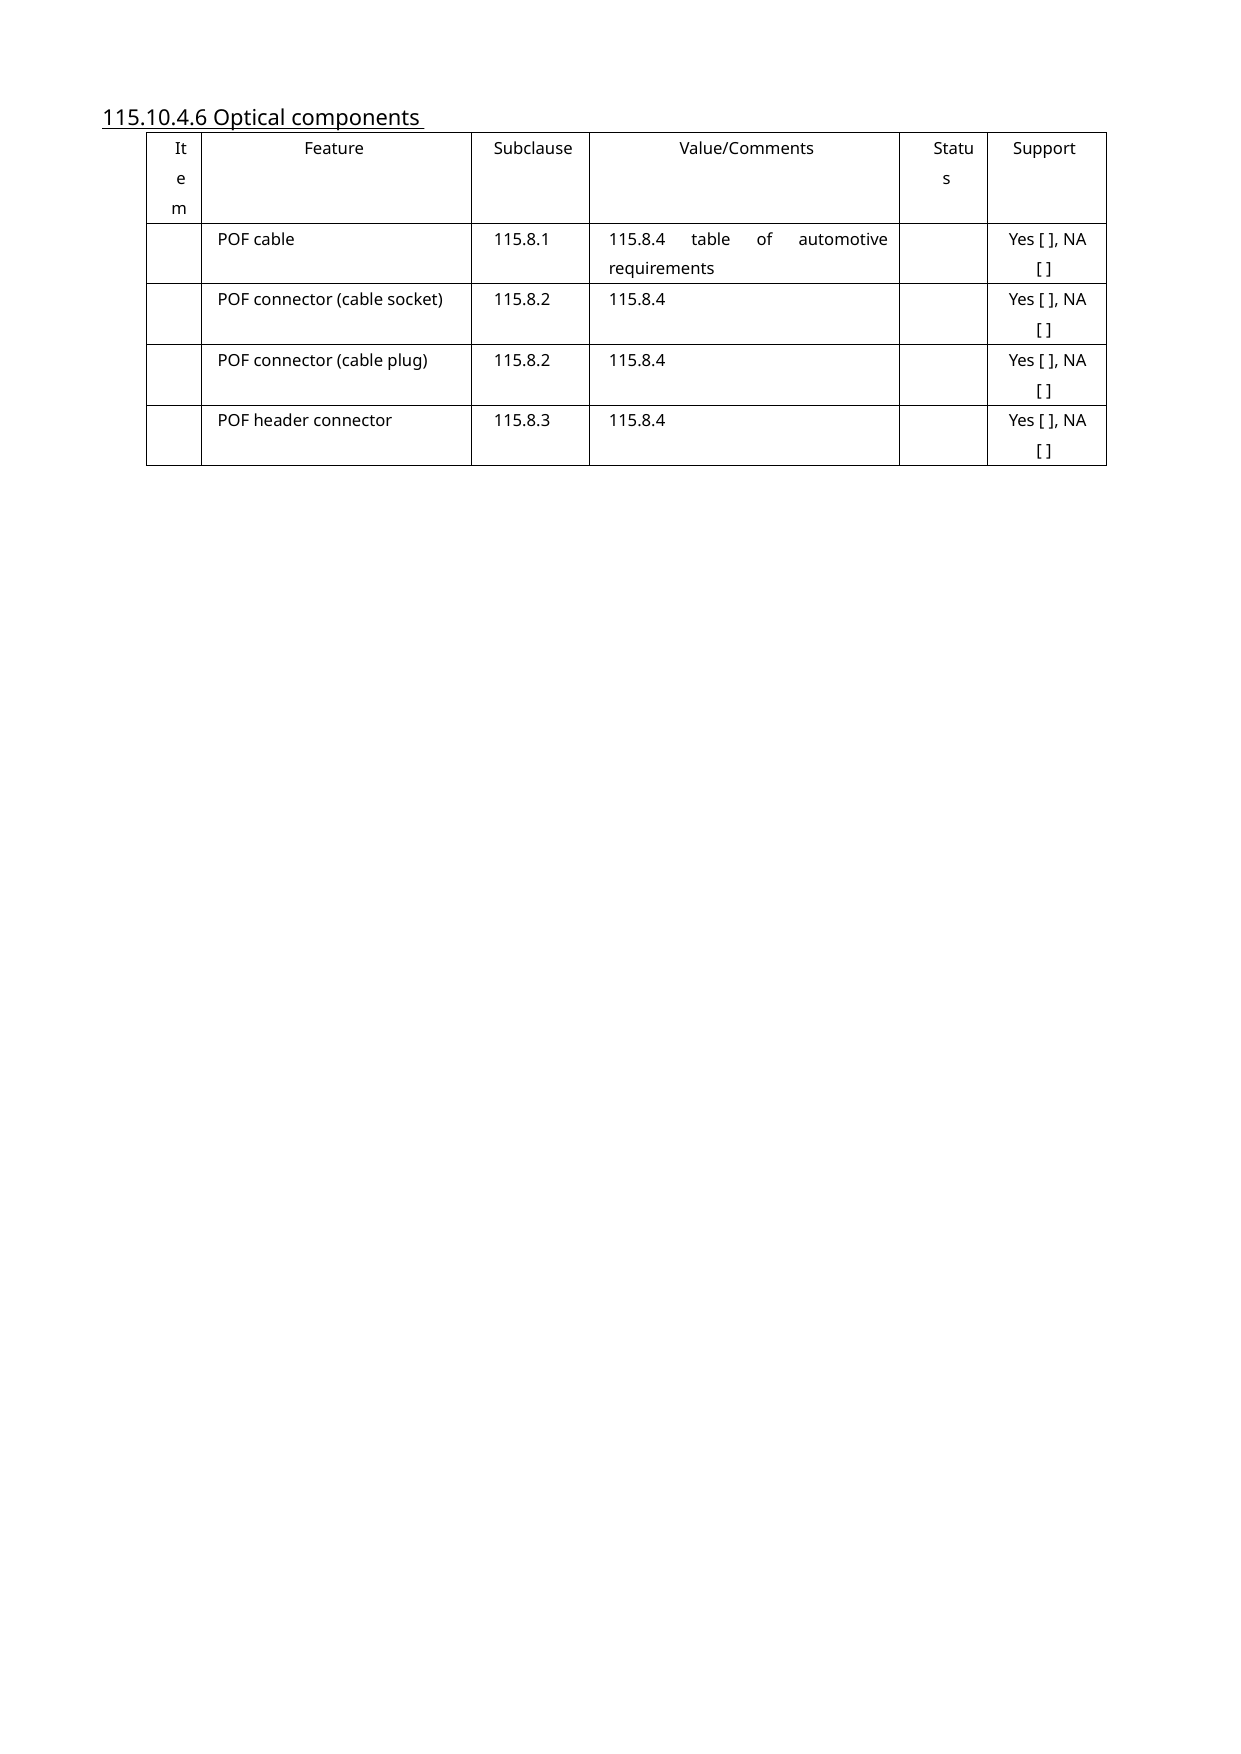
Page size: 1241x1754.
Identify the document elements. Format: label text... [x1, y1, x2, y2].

table_cell 115.8.1 [472, 224, 589, 283]
table_cell Yes [ ], NA [ ] [988, 406, 1106, 465]
table_header Feature [202, 133, 471, 223]
table_cell POF header connector [202, 406, 471, 465]
table_cell 115.8.2 [472, 345, 589, 404]
table_cell [147, 224, 201, 283]
table_cell [900, 345, 987, 404]
table_cell 115.8.4 [590, 284, 899, 344]
table_cell 115.8.2 [472, 284, 589, 344]
table_cell 115.8.4 [590, 406, 899, 465]
table_cell [900, 284, 987, 344]
table_header Subclause [472, 133, 589, 223]
table_cell [900, 224, 987, 283]
table_cell [147, 406, 201, 465]
table_cell Yes [ ], NA [ ] [988, 224, 1106, 283]
table_cell [900, 406, 987, 465]
table_cell Yes [ ], NA [ ] [988, 345, 1106, 404]
table_cell [147, 284, 201, 344]
text 115.10.4.6 Optical components [102, 102, 1138, 132]
table_cell Yes [ ], NA [ ] [988, 284, 1106, 344]
table_header Value/Comments [590, 133, 899, 223]
table_cell [147, 345, 201, 404]
table_cell 115.8.4 table of automotive requirements [590, 224, 899, 283]
table_cell 115.8.3 [472, 406, 589, 465]
table_header Item [147, 133, 201, 223]
table_cell POF connector (cable socket) [202, 284, 471, 344]
table_header Support [988, 133, 1106, 223]
table_header Status [900, 133, 987, 223]
table_cell POF connector (cable plug) [202, 345, 471, 404]
table_cell 115.8.4 [590, 345, 899, 404]
table_cell POF cable [202, 224, 471, 283]
